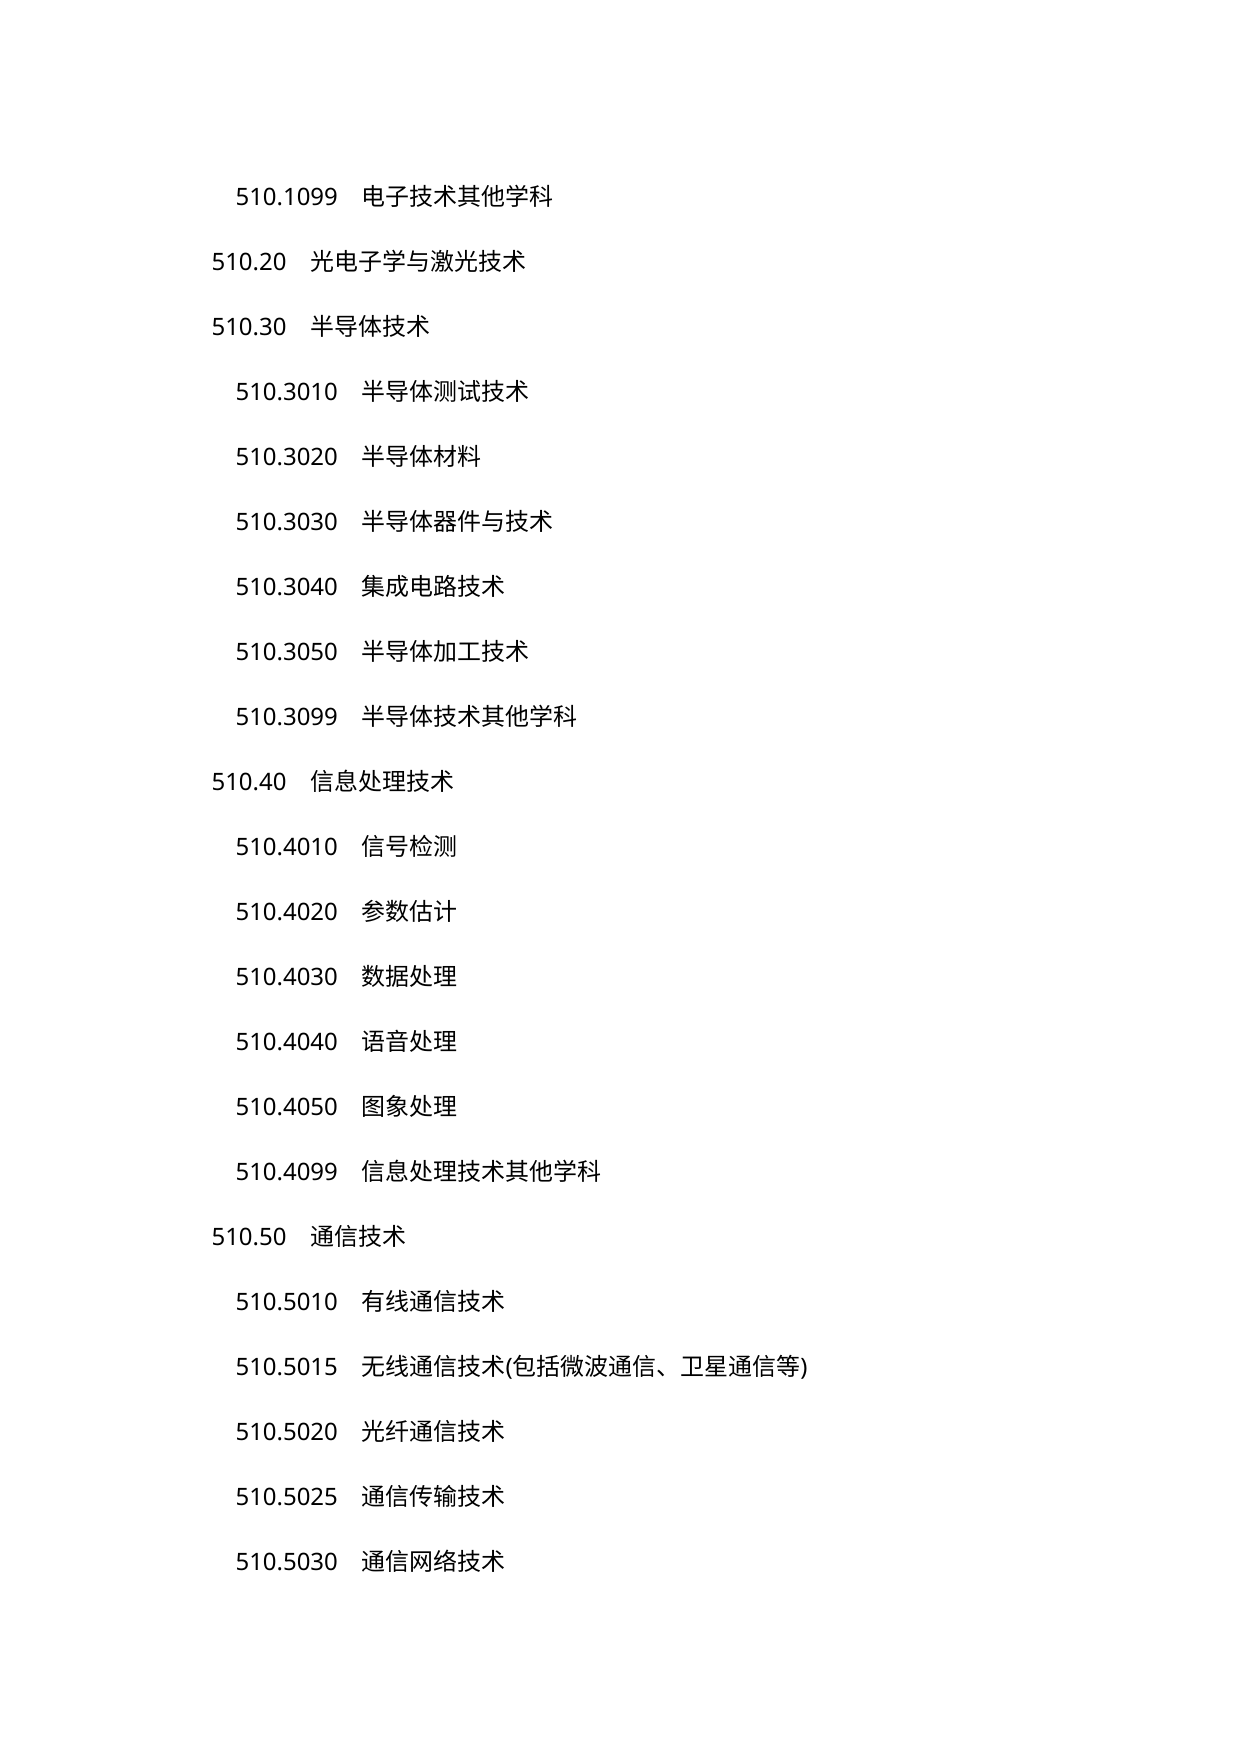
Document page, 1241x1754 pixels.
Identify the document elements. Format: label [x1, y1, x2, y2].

text [187, 162, 1053, 1592]
